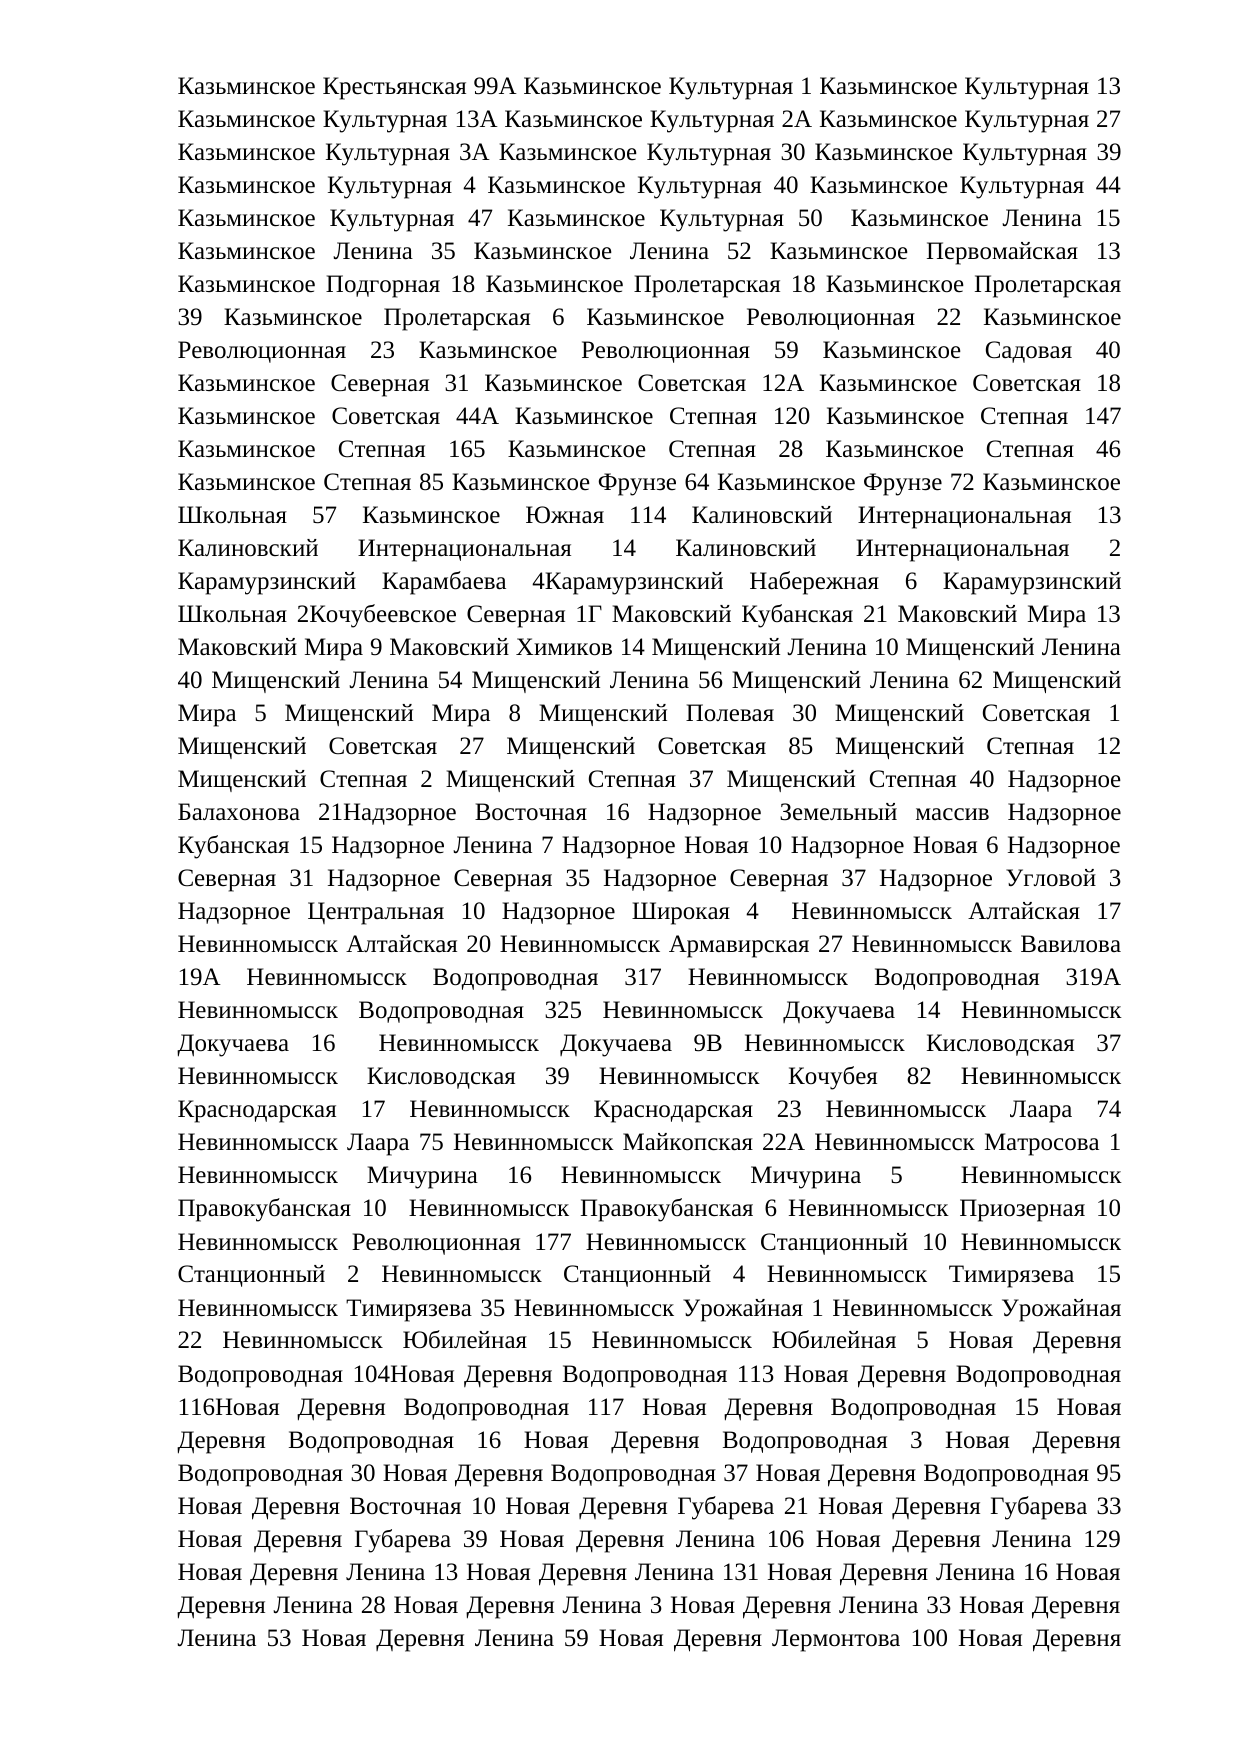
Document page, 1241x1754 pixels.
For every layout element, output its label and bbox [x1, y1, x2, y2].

text [177, 71, 1122, 1652]
